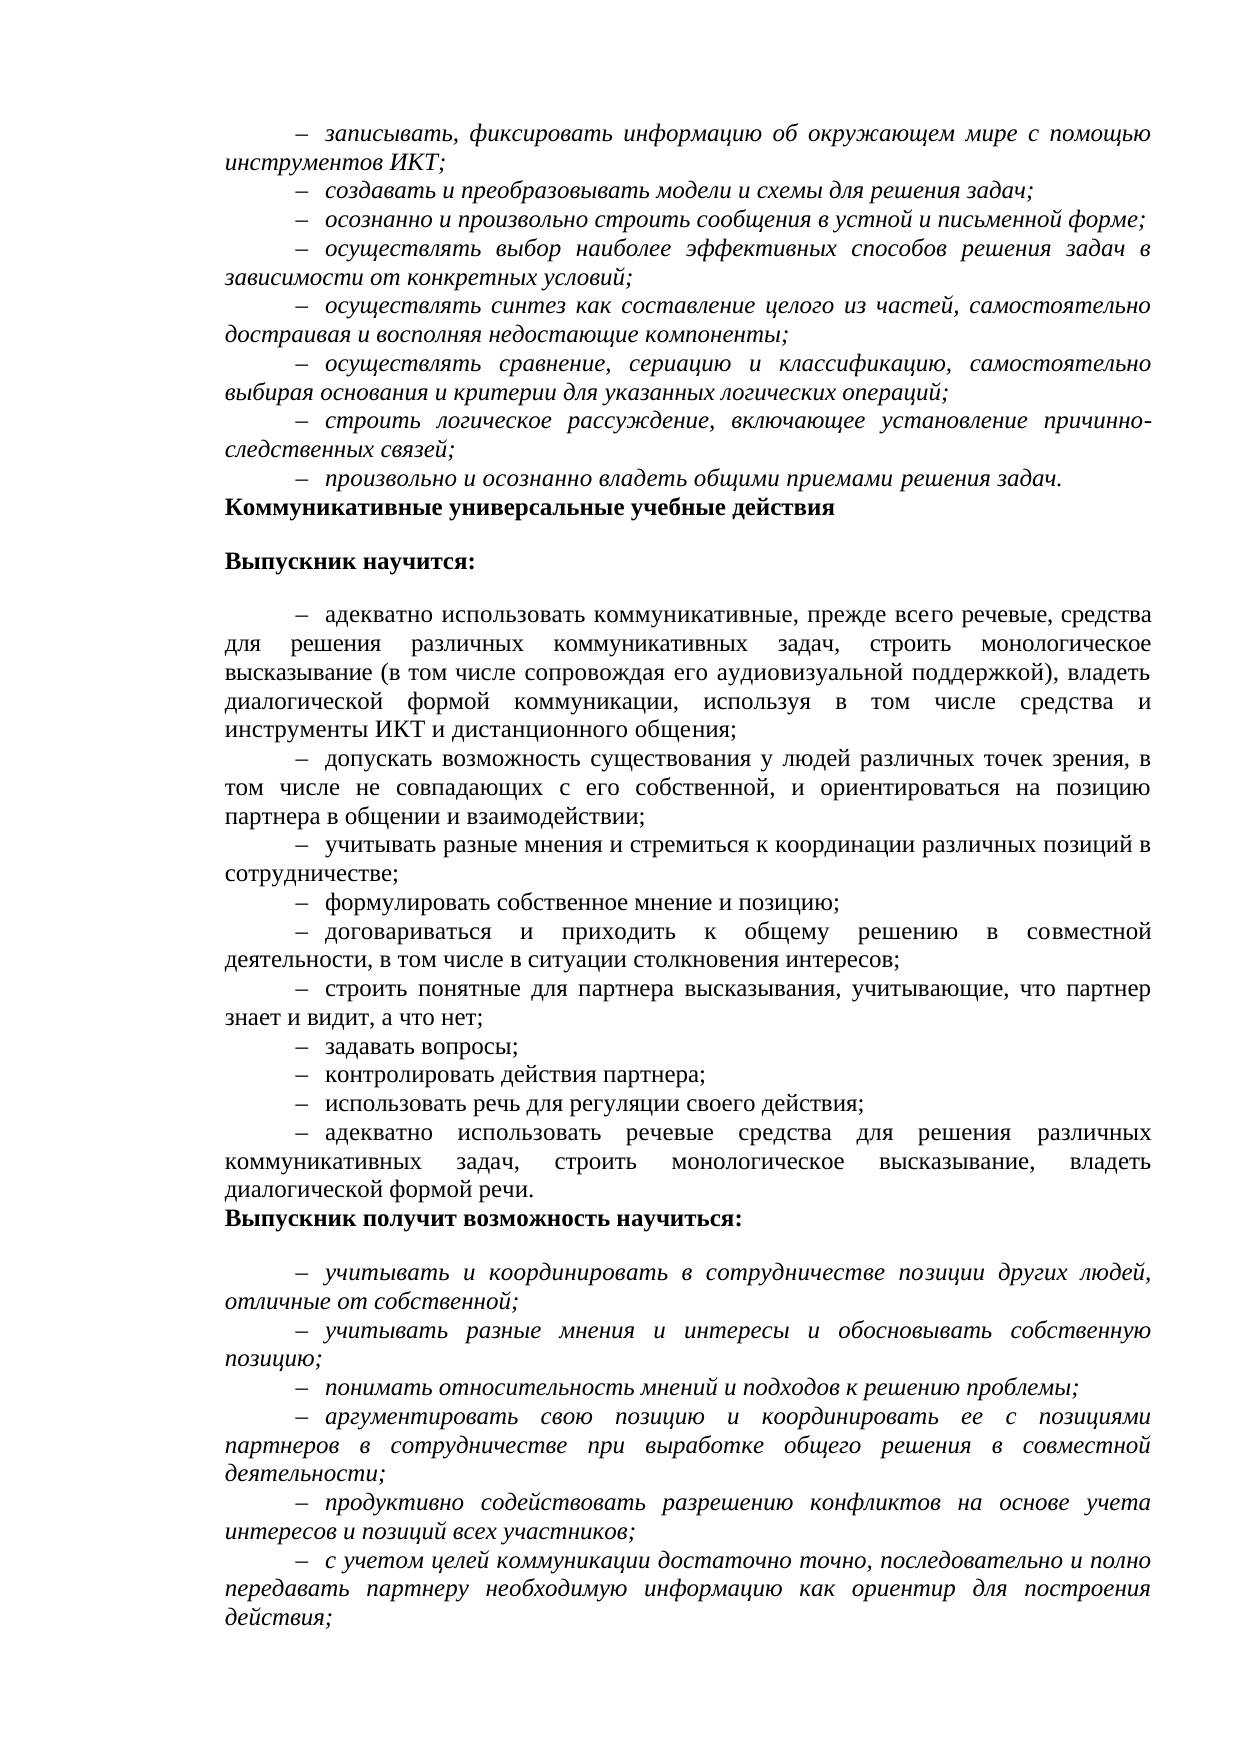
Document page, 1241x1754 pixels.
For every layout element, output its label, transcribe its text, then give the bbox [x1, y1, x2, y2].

list записывать, фиксировать информацию об окружающем мире с помощью инструментов ИКТ; [224, 118, 1152, 176]
text Выпускник научится: [177, 546, 1152, 574]
list договариваться и приходить к общему решению в совместной деятельности, в том числе в ситуации столкновения интересов; [224, 916, 1152, 973]
list осознанно и произвольно строить сообщения в устной и письменной форме; [224, 204, 1152, 233]
list формулировать собственное мнение и позицию; [224, 887, 1152, 916]
list создавать и преобразовывать модели и схемы для решения задач; [224, 176, 1152, 204]
list осуществлять синтез как составление целого из частей, самостоятельно достраивая и восполняя недостающие компоненты; [224, 291, 1152, 348]
list учитывать и координировать в сотрудничестве позиции других людей, отличные от собственной; [224, 1257, 1152, 1315]
list аргументировать свою позицию и координировать ее с позициями партнеров в сотрудничестве при выработке общего решения в совместной деятельности; [224, 1401, 1152, 1487]
list понимать относительность мнений и подходов к решению проблемы; [224, 1372, 1152, 1401]
list произвольно и осознанно владеть общими приемами решения задач. [224, 463, 1152, 492]
list строить логическое рассуждение, включающее установление причинно­следственных связей; [224, 406, 1152, 463]
list продуктивно содействовать разрешению конфликтов на основе учета интересов и позиций всех участников; [224, 1487, 1152, 1545]
list осуществлять выбор наиболее эффективных способов решения задач в зависимости от конкретных условий; [224, 233, 1152, 291]
list учитывать разные мнения и стремиться к координации различных позиций в сотрудничестве; [224, 829, 1152, 887]
list учитывать разные мнения и интересы и обосновывать собственную позицию; [224, 1315, 1152, 1372]
list с учетом целей коммуникации достаточно точно, последовательно и полно передавать партнеру необходимую информацию как ориентир для построения действия; [224, 1545, 1152, 1631]
text Выпускник получит возможность научиться: [177, 1203, 1152, 1232]
text Коммуникативные универсальные учебные действия [177, 492, 1152, 521]
list допускать возможность существования у людей различных точек зрения, в том числе не совпадающих с его собственной, и ориентироваться на позицию партнера в общении и взаимодействии; [224, 743, 1152, 829]
list осуществлять сравнение, сериацию и классификацию, самостоятельно выбирая основания и критерии для указанных логических операций; [224, 348, 1152, 406]
list строить понятные для партнера высказывания, учитывающие, что партнер знает и видит, а что нет; [224, 973, 1152, 1031]
list адекватно использовать речевые средства для решения различных коммуникативных задач, строить монологическое высказывание, владеть диалогической формой речи. [224, 1117, 1152, 1203]
list адекватно использовать коммуникативные, прежде всего речевые, средства для решения различных коммуникативных задач, строить монологическое высказывание (в том числе сопровождая его аудиовизуальной поддержкой), владеть диалогической формой коммуникации, используя в том числе средства и инструменты ИКТ и дистанционного общения; [224, 599, 1152, 743]
list использовать речь для регуляции своего действия; [224, 1088, 1152, 1117]
list контролировать действия партнера; [224, 1059, 1152, 1088]
list задавать вопросы; [224, 1031, 1152, 1059]
